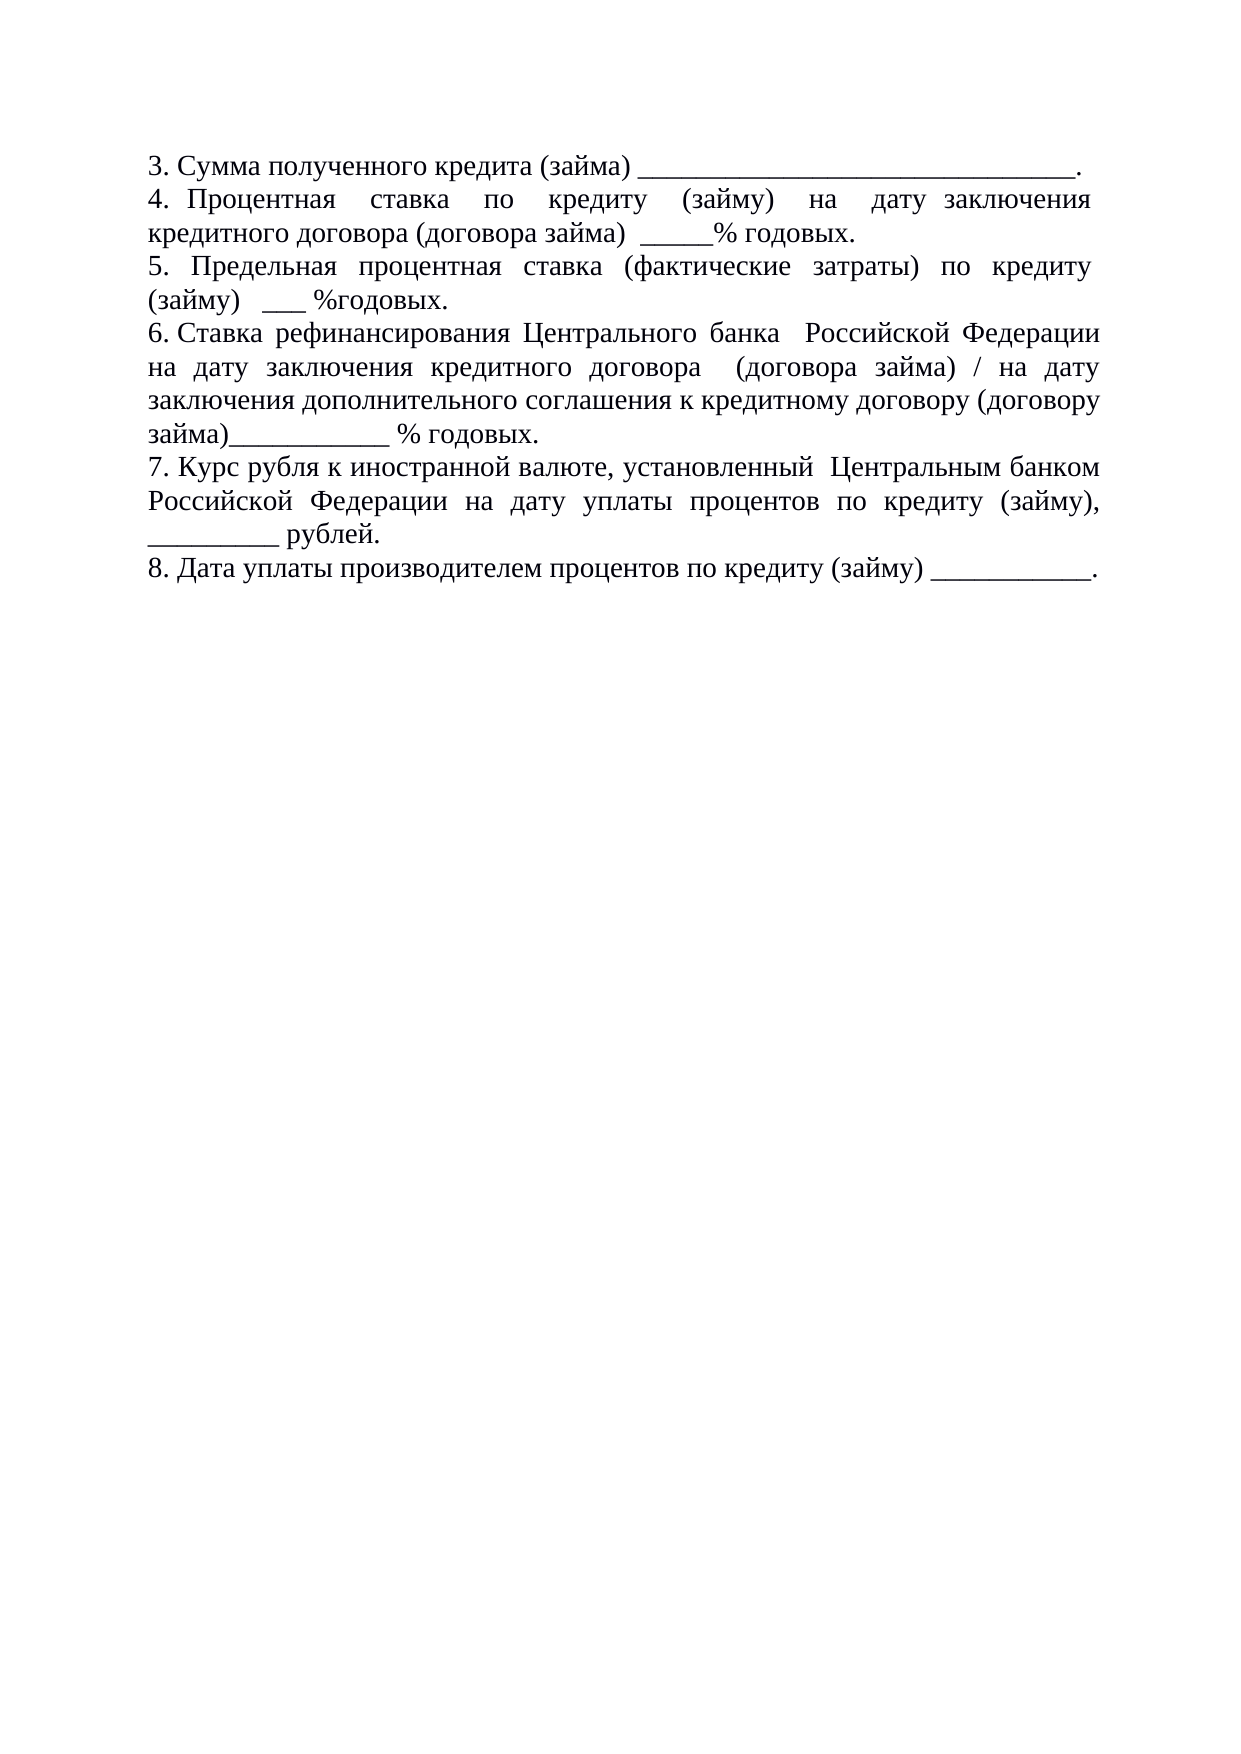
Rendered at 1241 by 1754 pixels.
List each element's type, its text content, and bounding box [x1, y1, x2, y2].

text 6. Ставка рефинансирования Центрального банка Российской Федерации на дату заключения кредитного договора (договора займа) / на дату заключения дополнительного соглашения к кредитному договору (договору займа)___________ % годовых. [148, 315, 1101, 449]
text 3. Сумма полученного кредита (займа) ______________________________. [148, 148, 1092, 181]
text 7. Курс рубля к иностранной валюте, установленный Центральным банком Российской Федерации на дату уплаты процентов по кредиту (займу), _________ рублей. [148, 449, 1101, 550]
text 8. Дата уплаты производителем процентов по кредиту (займу) ___________. [148, 550, 1101, 584]
text 5. Предельная процентная ставка (фактические затраты) по кредиту (займу) ___ %годовых. [148, 248, 1092, 315]
text 4. Процентная ставка по кредиту (займу) на дату заключения кредитного договора (договора займа) _____% годовых. [148, 181, 1092, 248]
